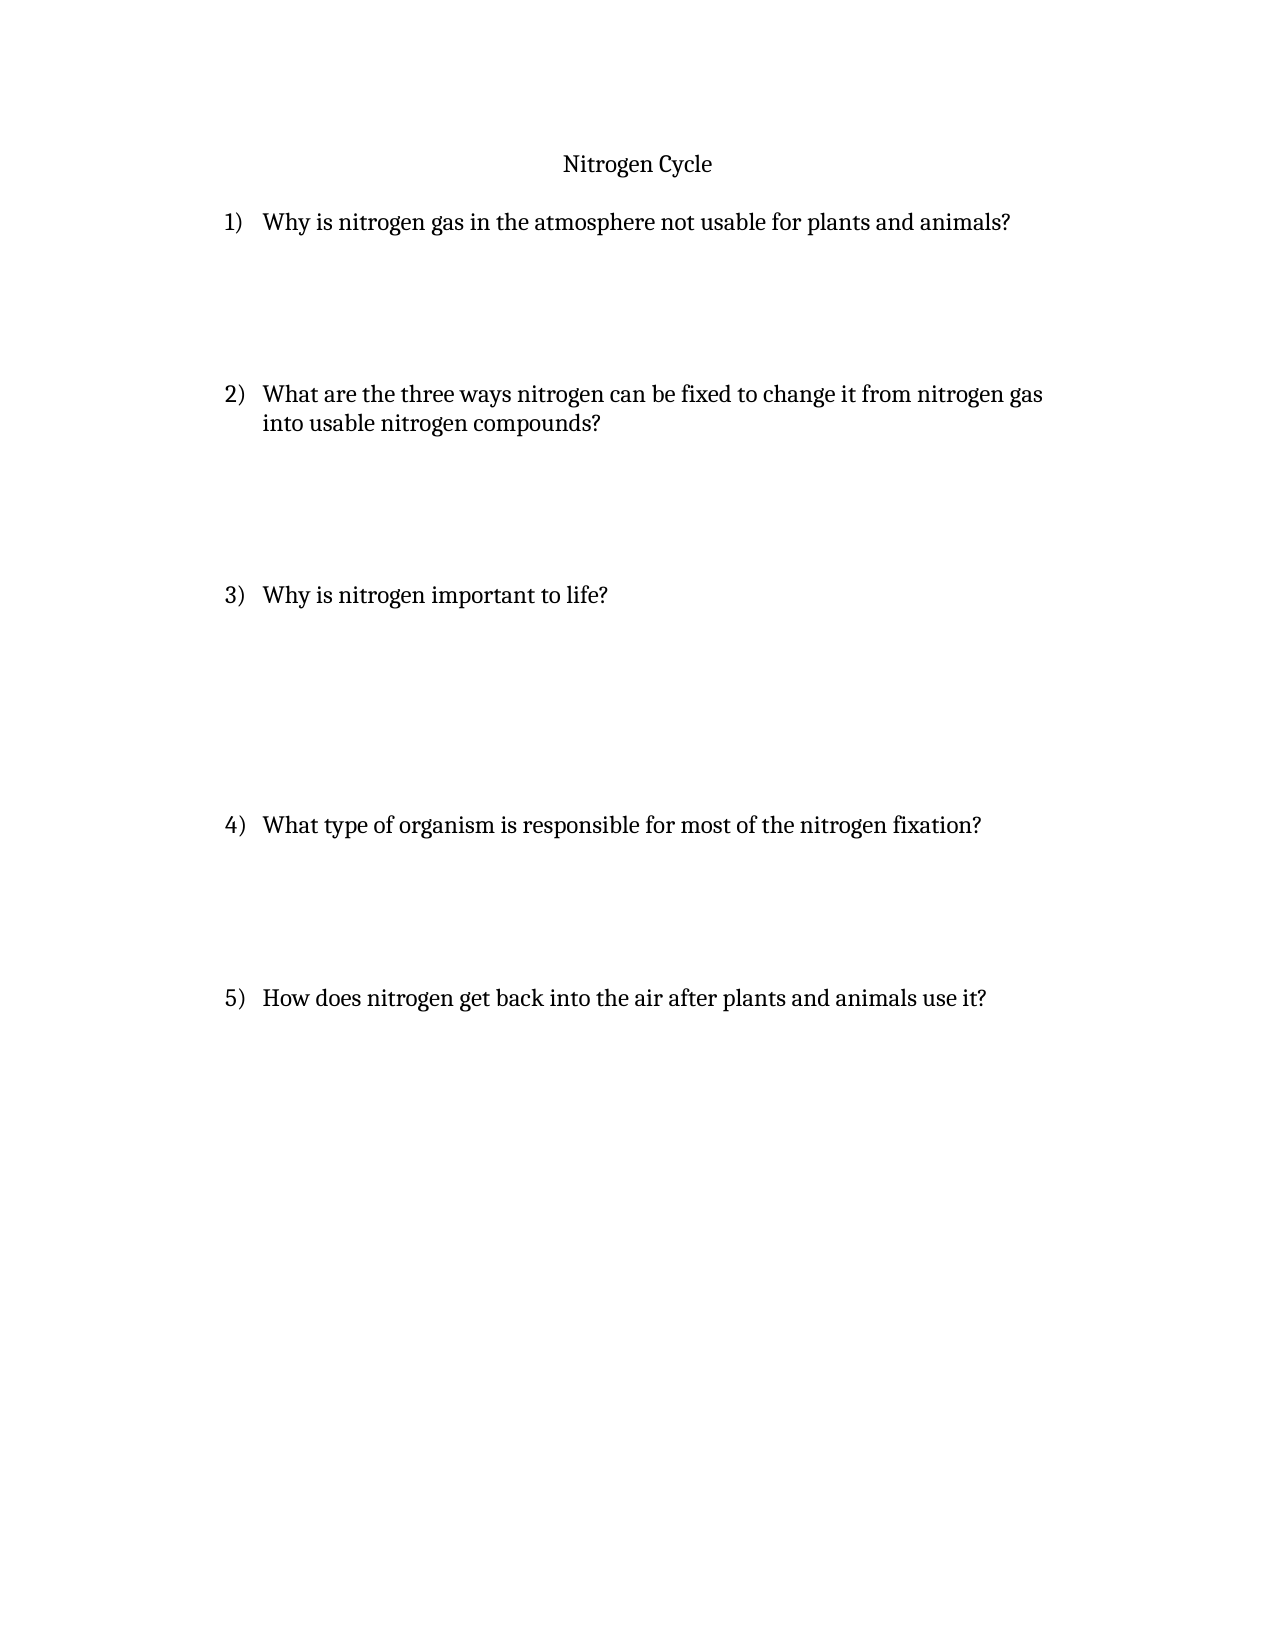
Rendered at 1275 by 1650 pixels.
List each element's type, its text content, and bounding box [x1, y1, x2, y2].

list Why is nitrogen gas in the atmosphere not usable for plants and animals? [225, 207, 1087, 236]
text Nitrogen Cycle [187, 150, 1087, 179]
list How does nitrogen get back into the air after plants and animals use it? [225, 984, 1087, 1012]
list What type of organism is responsible for most of the nitrogen fixation? [225, 811, 1087, 840]
list Why is nitrogen important to life? [225, 581, 1087, 610]
list What are the three ways nitrogen can be fixed to change it from nitrogen gas into usable nitrogen compounds? [225, 380, 1087, 437]
